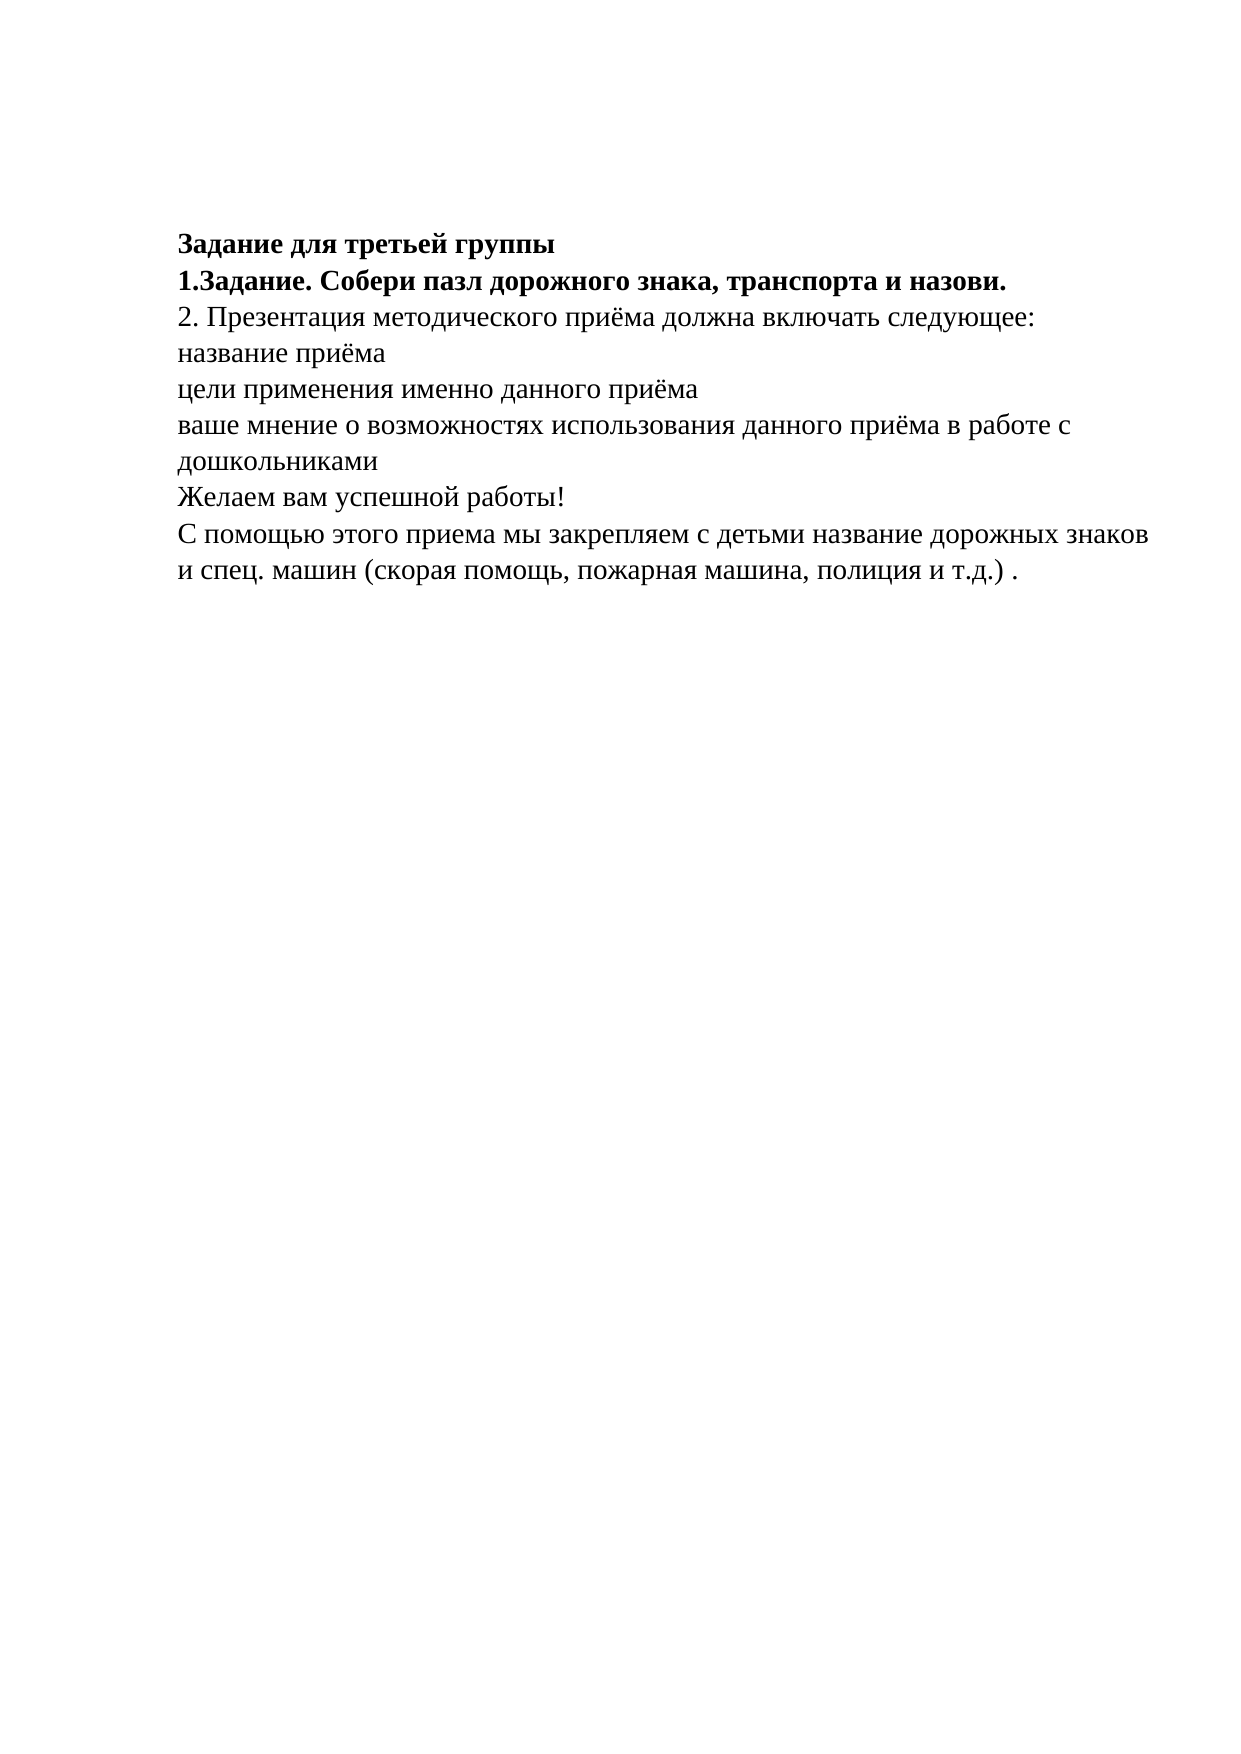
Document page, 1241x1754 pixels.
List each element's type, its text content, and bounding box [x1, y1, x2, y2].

text Задание для третьей группы [177, 227, 1152, 260]
text цели применения именно данного приёма [177, 371, 1152, 405]
text 1.Задание. Собери пазл дорожного знака, транспорта и назови. [177, 263, 1152, 296]
text ваше мнение о возможностях использования данного приёма в работе с дошкольниками [177, 407, 1152, 477]
text 2. Презентация методического приёма должна включать следующее: название приёма [177, 299, 1152, 368]
text С помощью этого приема мы закрепляем с детьми название дорожных знаков и спец. машин (скорая помощь, пожарная машина, полиция и т.д.) . [177, 516, 1152, 585]
text Желаем вам успешной работы! [177, 479, 1152, 513]
